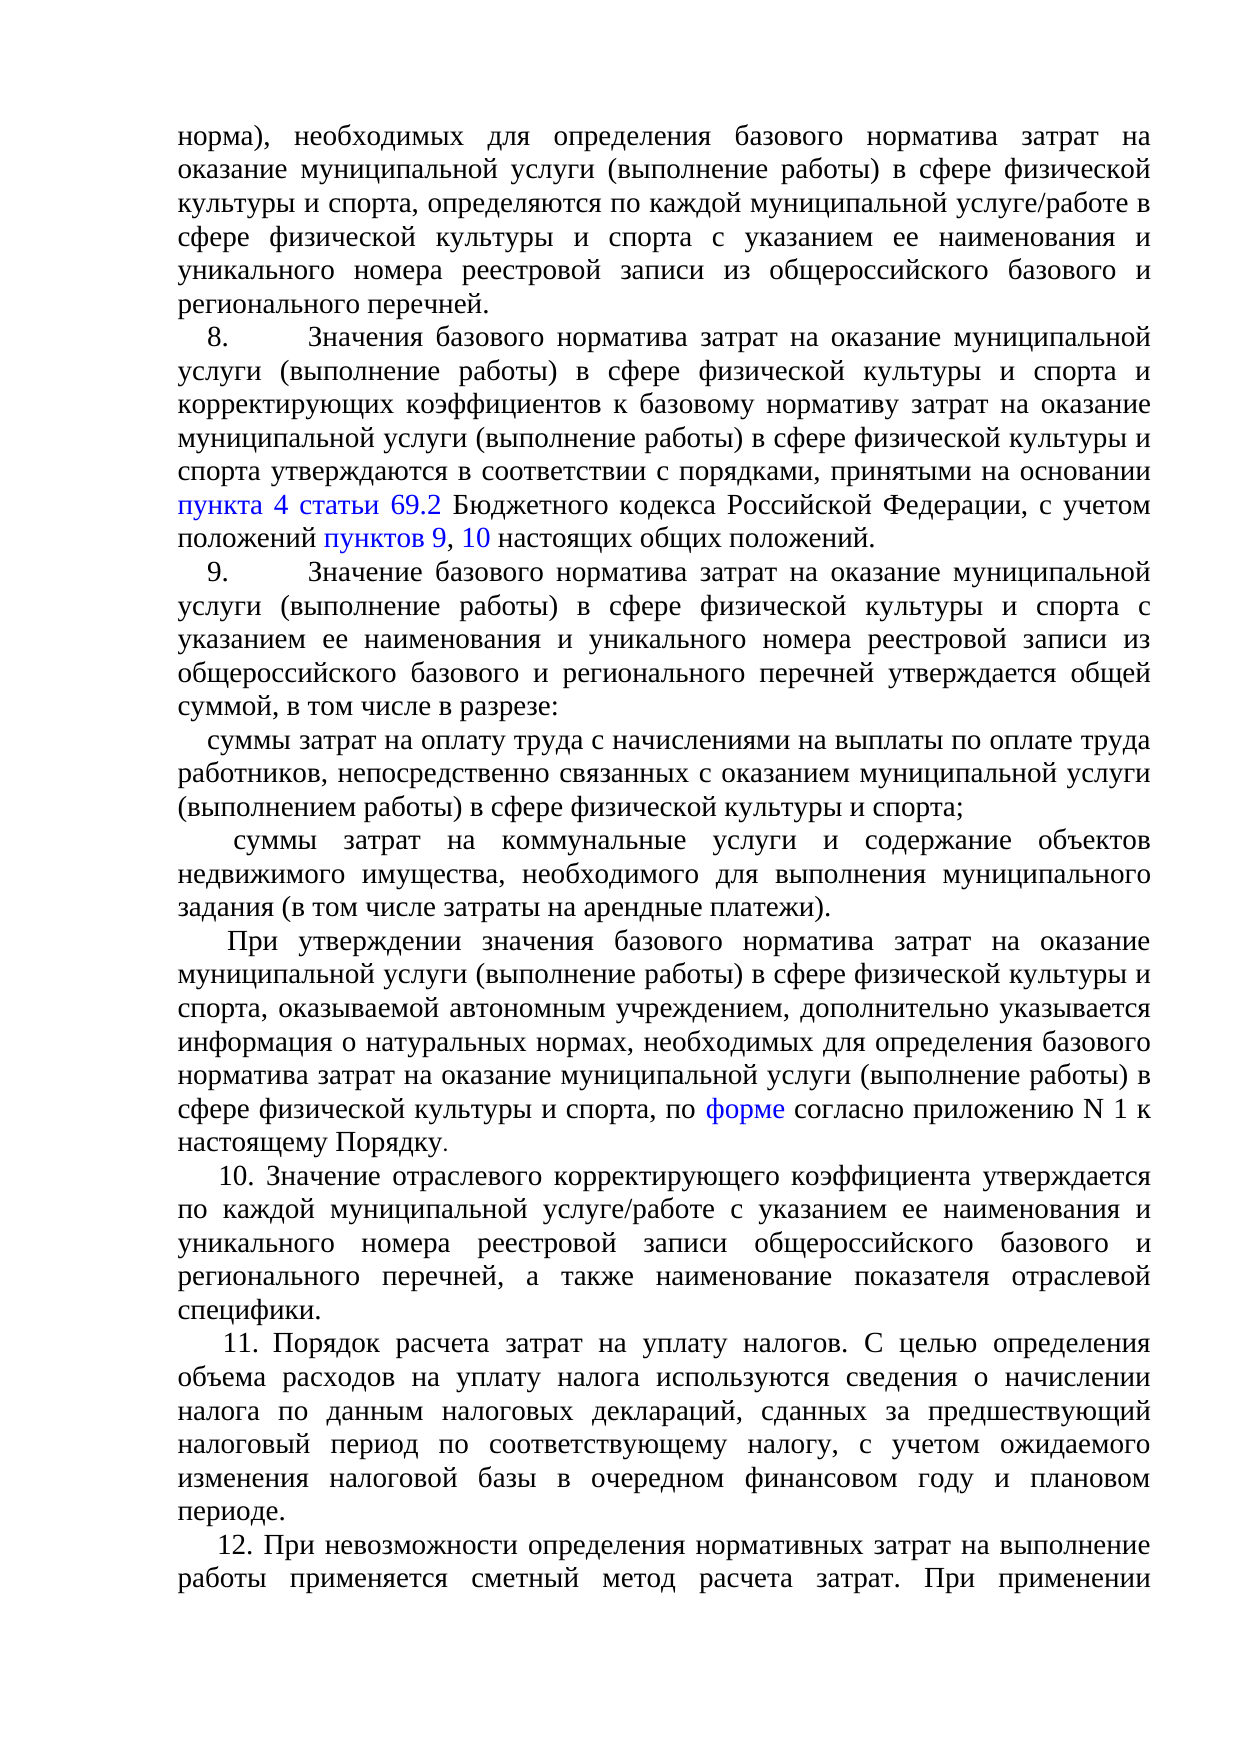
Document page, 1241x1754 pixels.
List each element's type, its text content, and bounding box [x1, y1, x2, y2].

list 10. Значение отраслевого корректирующего коэффициента утверждается по каждой муниципальной услуге/работе с указанием ее наименования и уникального номера реестровой записи общероссийского базового и регионального перечней, а также наименование показателя отраслевой специфики. [177, 1158, 1152, 1326]
list При утверждении значения базового норматива затрат на оказание муниципальной услуги (выполнение работы) в сфере физической культуры и спорта, оказываемой автономным учреждением, дополнительно указывается информация о натуральных нормах, необходимых для определения базового норматива затрат на оказание муниципальной услуги (выполнение работы) в сфере физической культуры и спорта, по форме согласно приложению N 1 к настоящему Порядку. [177, 923, 1152, 1158]
list 11. Порядок расчета затрат на уплату налогов. С целью определения объема расходов на уплату налога используются сведения о начислении налога по данным налоговых деклараций, сданных за предшествующий налоговый период по соответствующему налогу, с учетом ожидаемого изменения налоговой базы в очередном финансовом году и плановом периоде. [177, 1326, 1152, 1527]
list суммы затрат на оплату труда с начислениями на выплаты по оплате труда работников, непосредственно связанных с оказанием муниципальной услуги (выполнением работы) в сфере физической культуры и спорта; [177, 722, 1152, 822]
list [177, 118, 1152, 319]
list суммы затрат на коммунальные услуги и содержание объектов недвижимого имущества, необходимого для выполнения муниципального задания (в том числе затраты на арендные платежи). [177, 822, 1152, 923]
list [177, 1527, 1152, 1594]
list Значения базового норматива затрат на оказание муниципальной услуги (выполнение работы) в сфере физической культуры и спорта и корректирующих коэффициентов к базовому нормативу затрат на оказание муниципальной услуги (выполнение работы) в сфере физической культуры и спорта утверждаются в соответствии с порядками, принятыми на основании пункта 4 статьи 69.2 Бюджетного кодекса Российской Федерации, с учетом положений пунктов 9, 10 настоящих общих положений. [177, 319, 1152, 554]
list Значение базового норматива затрат на оказание муниципальной услуги (выполнение работы) в сфере физической культуры и спорта с указанием ее наименования и уникального номера реестровой записи из общероссийского базового и регионального перечней утверждается общей суммой, в том числе в разрезе: [177, 554, 1152, 722]
